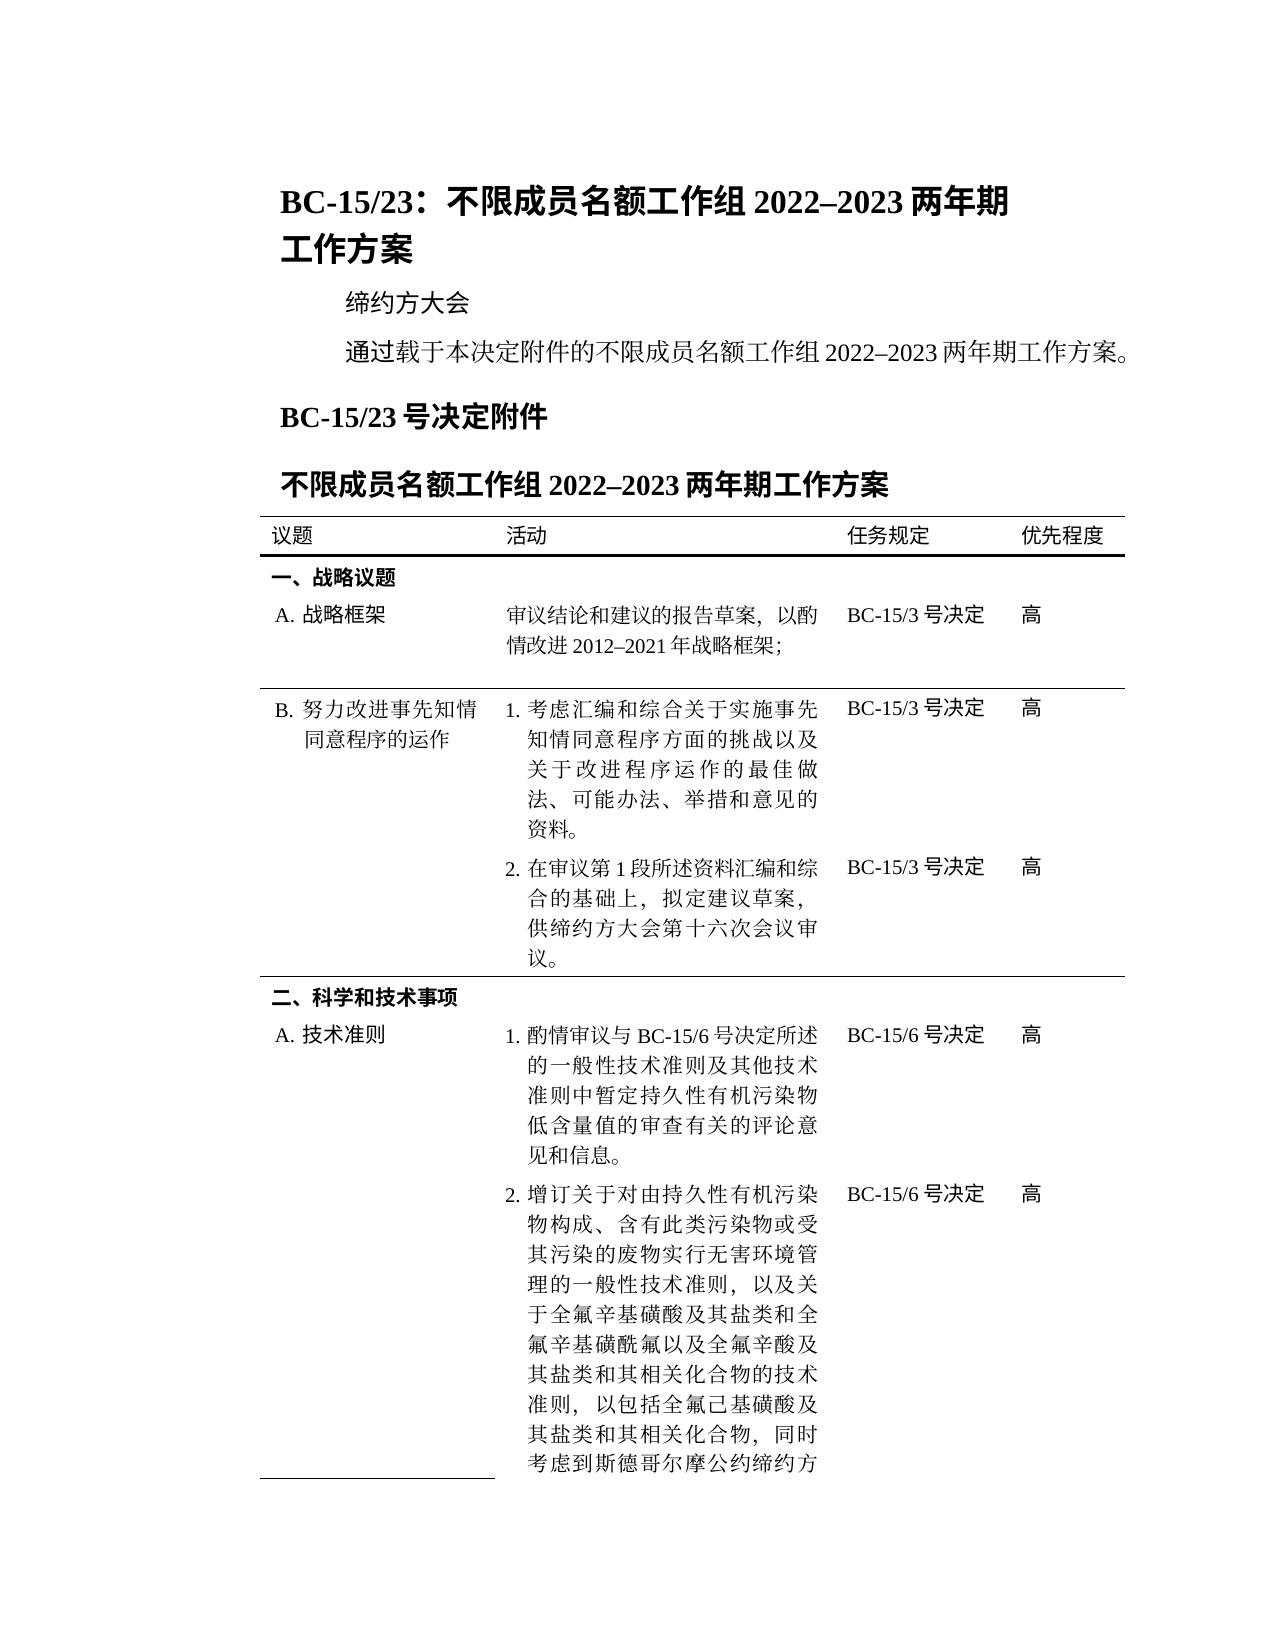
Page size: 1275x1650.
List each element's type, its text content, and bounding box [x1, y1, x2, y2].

table_cell 高 [1010, 689, 1125, 847]
table_cell 高 [1010, 847, 1125, 976]
table_header 议题 [260, 517, 494, 554]
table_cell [495, 1174, 836, 1478]
table_cell BC-15/3号决定 [836, 847, 1009, 976]
text 不限成员名额工作组2022–2023两年期工作方案 [150, 461, 1095, 503]
table_cell 技术准则 [260, 1016, 494, 1478]
table_header 活动 [495, 517, 836, 554]
table_cell BC-15/6号决定 [836, 1174, 1009, 1478]
table_cell BC-15/6号决定 [836, 1016, 1009, 1174]
table_cell 一、战略议题 [260, 557, 1125, 596]
text 缔约方大会 [280, 284, 1125, 320]
text 通过载于本决定附件的不限成员名额工作组2022–2023两年期工作方案。 [280, 333, 1125, 369]
text BC-15/23：不限成员名额工作组2022–2023两年期 工作方案 [150, 175, 1120, 271]
table_cell 高 [1010, 1174, 1125, 1478]
table_cell 努力改进事先知情同意程序的运作 [260, 689, 494, 976]
table_cell 高 [1010, 596, 1125, 688]
table_cell 高 [1010, 1016, 1125, 1174]
table_header 优先程度 [1010, 517, 1125, 554]
table_cell 考虑汇编和综合关于实施事先知情同意程序方面的挑战以及关于改进程序运作的最佳做法、可能办法、举措和意见的资料。 [495, 689, 836, 847]
table_cell 酌情审议与BC-15/6号决定所述的一般性技术准则及其他技术准则中暂定持久性有机污染物低含量值的审查有关的评论意见和信息。 [495, 1016, 836, 1174]
table_cell 在审议第1段所述资料汇编和综合的基础上，拟定建议草案，供缔约方大会第十六次会议审议。 [495, 847, 836, 976]
table_cell BC-15/3号决定 [836, 689, 1009, 847]
table_cell 战略框架 [260, 596, 494, 688]
table_header 任务规定 [836, 517, 1009, 554]
table_cell 二、科学和技术事项 [260, 977, 1125, 1016]
table_cell 审议结论和建议的报告草案，以酌情改进2012–2021年战略框架； [495, 596, 836, 688]
text BC-15/23号决定附件 [150, 394, 1095, 436]
table_cell BC-15/3号决定 [836, 596, 1009, 688]
